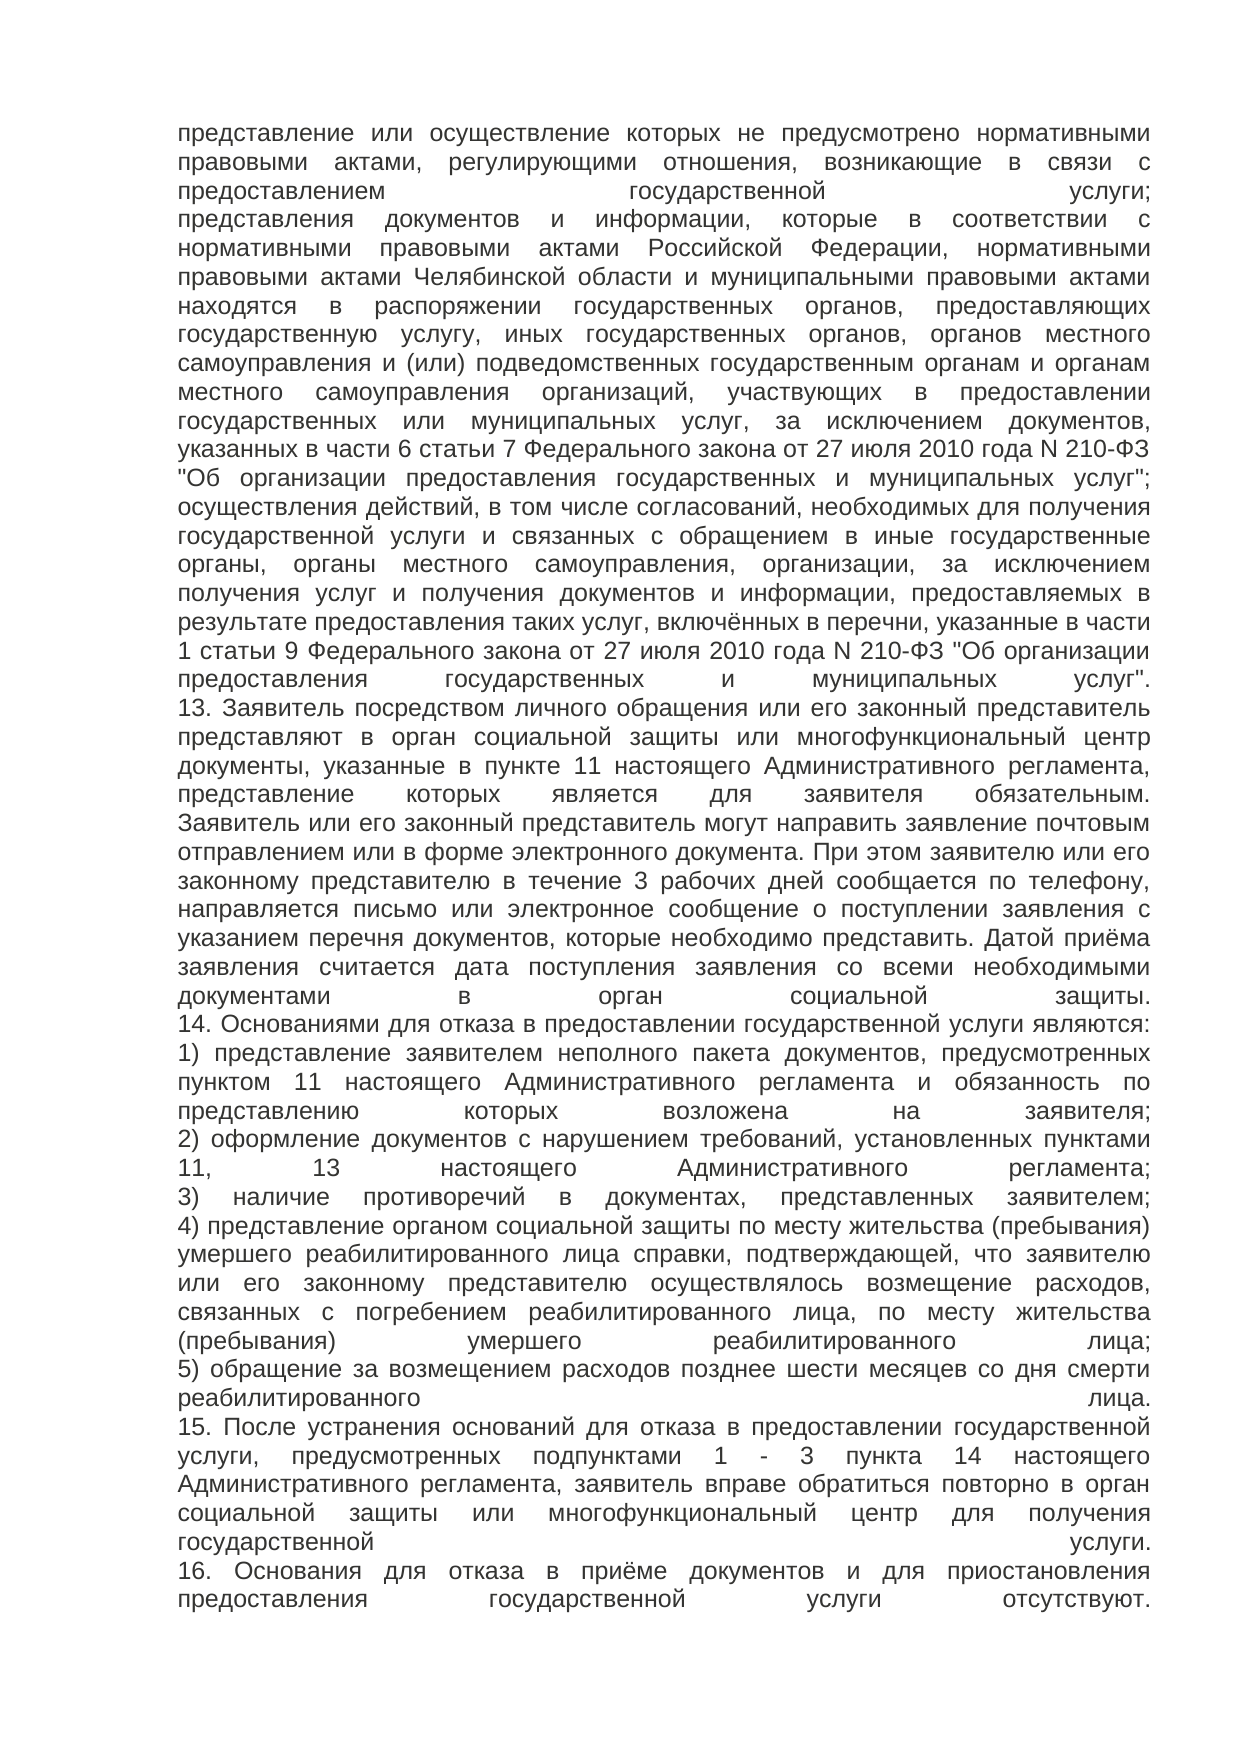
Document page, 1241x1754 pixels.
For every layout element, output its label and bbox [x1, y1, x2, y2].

text [177, 118, 1152, 1613]
